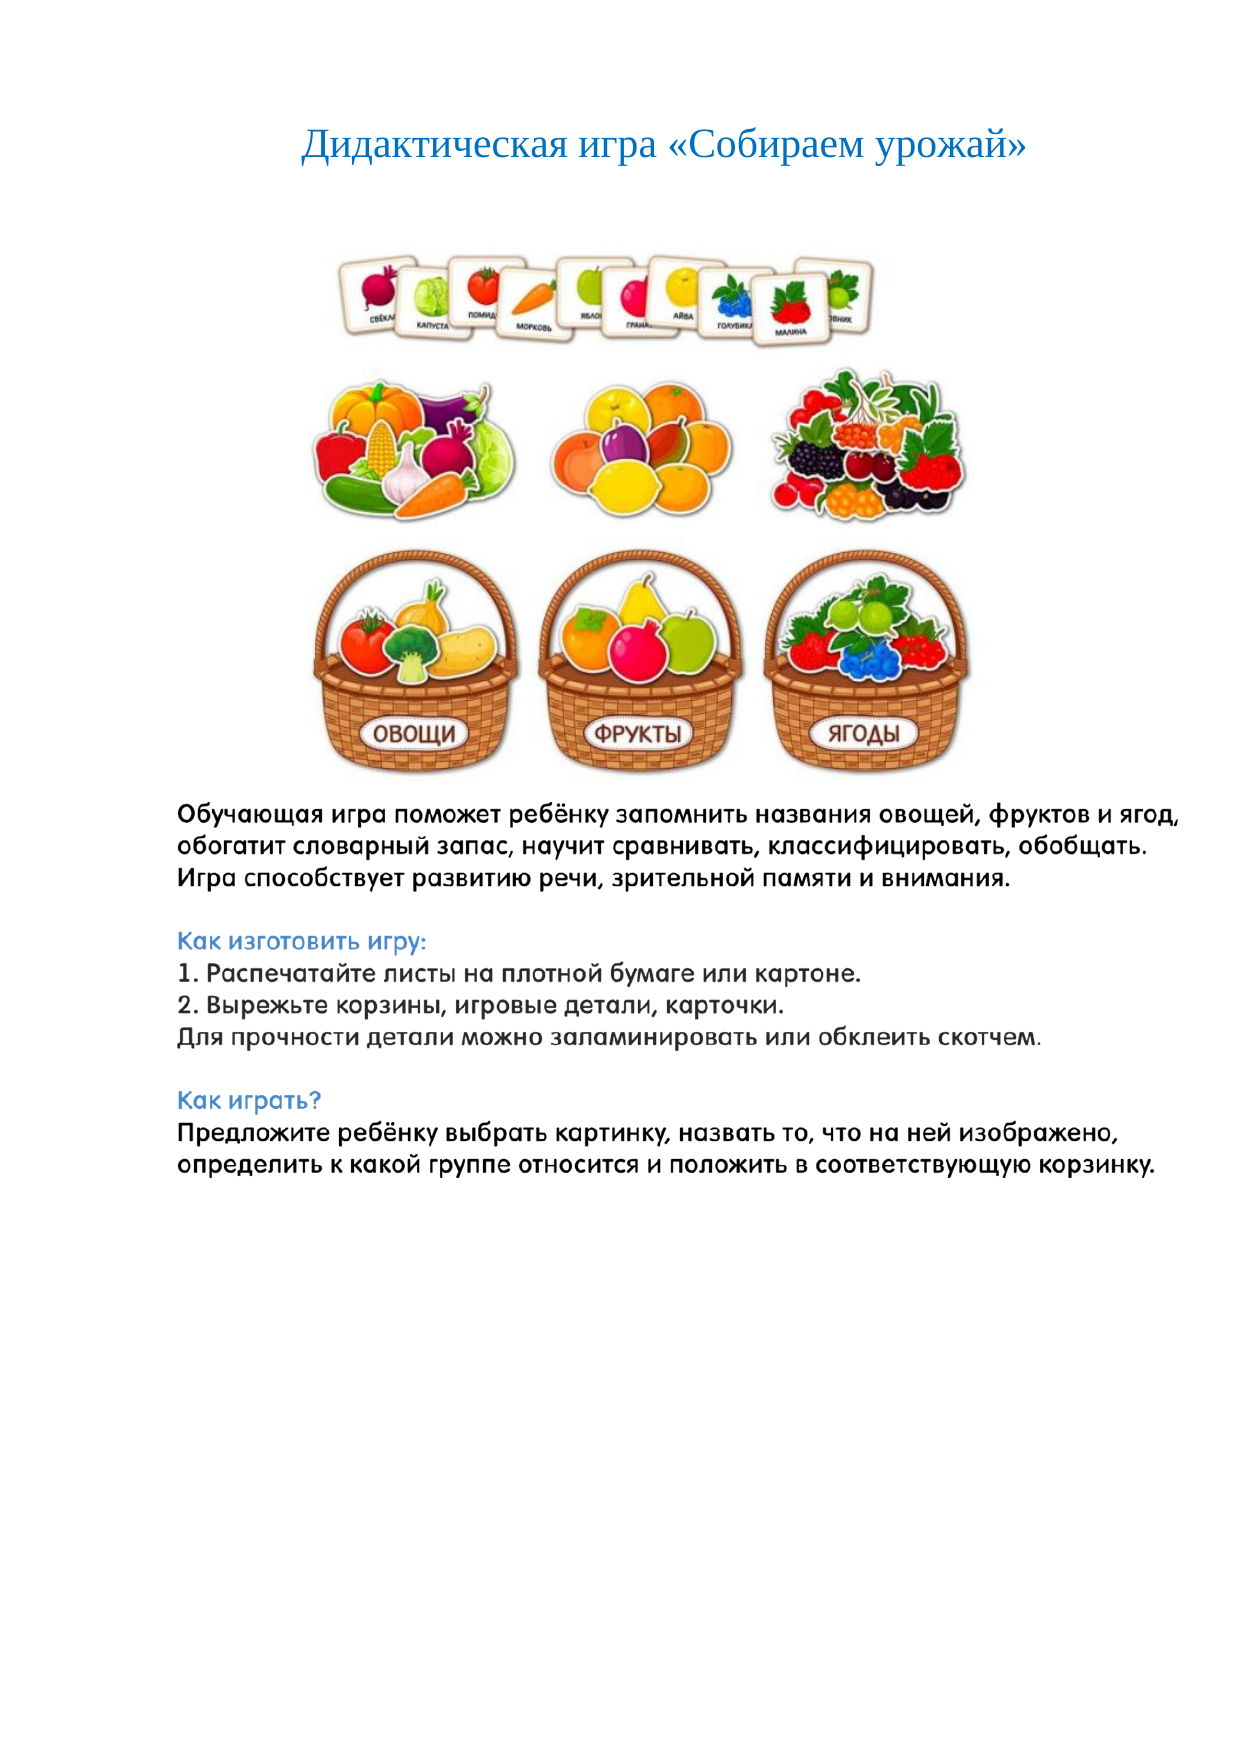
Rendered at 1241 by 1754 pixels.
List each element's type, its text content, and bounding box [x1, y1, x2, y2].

picture [177, 802, 1178, 1178]
text Дидактическая игра «Собираем урожай» [177, 118, 1152, 166]
picture [307, 236, 987, 781]
